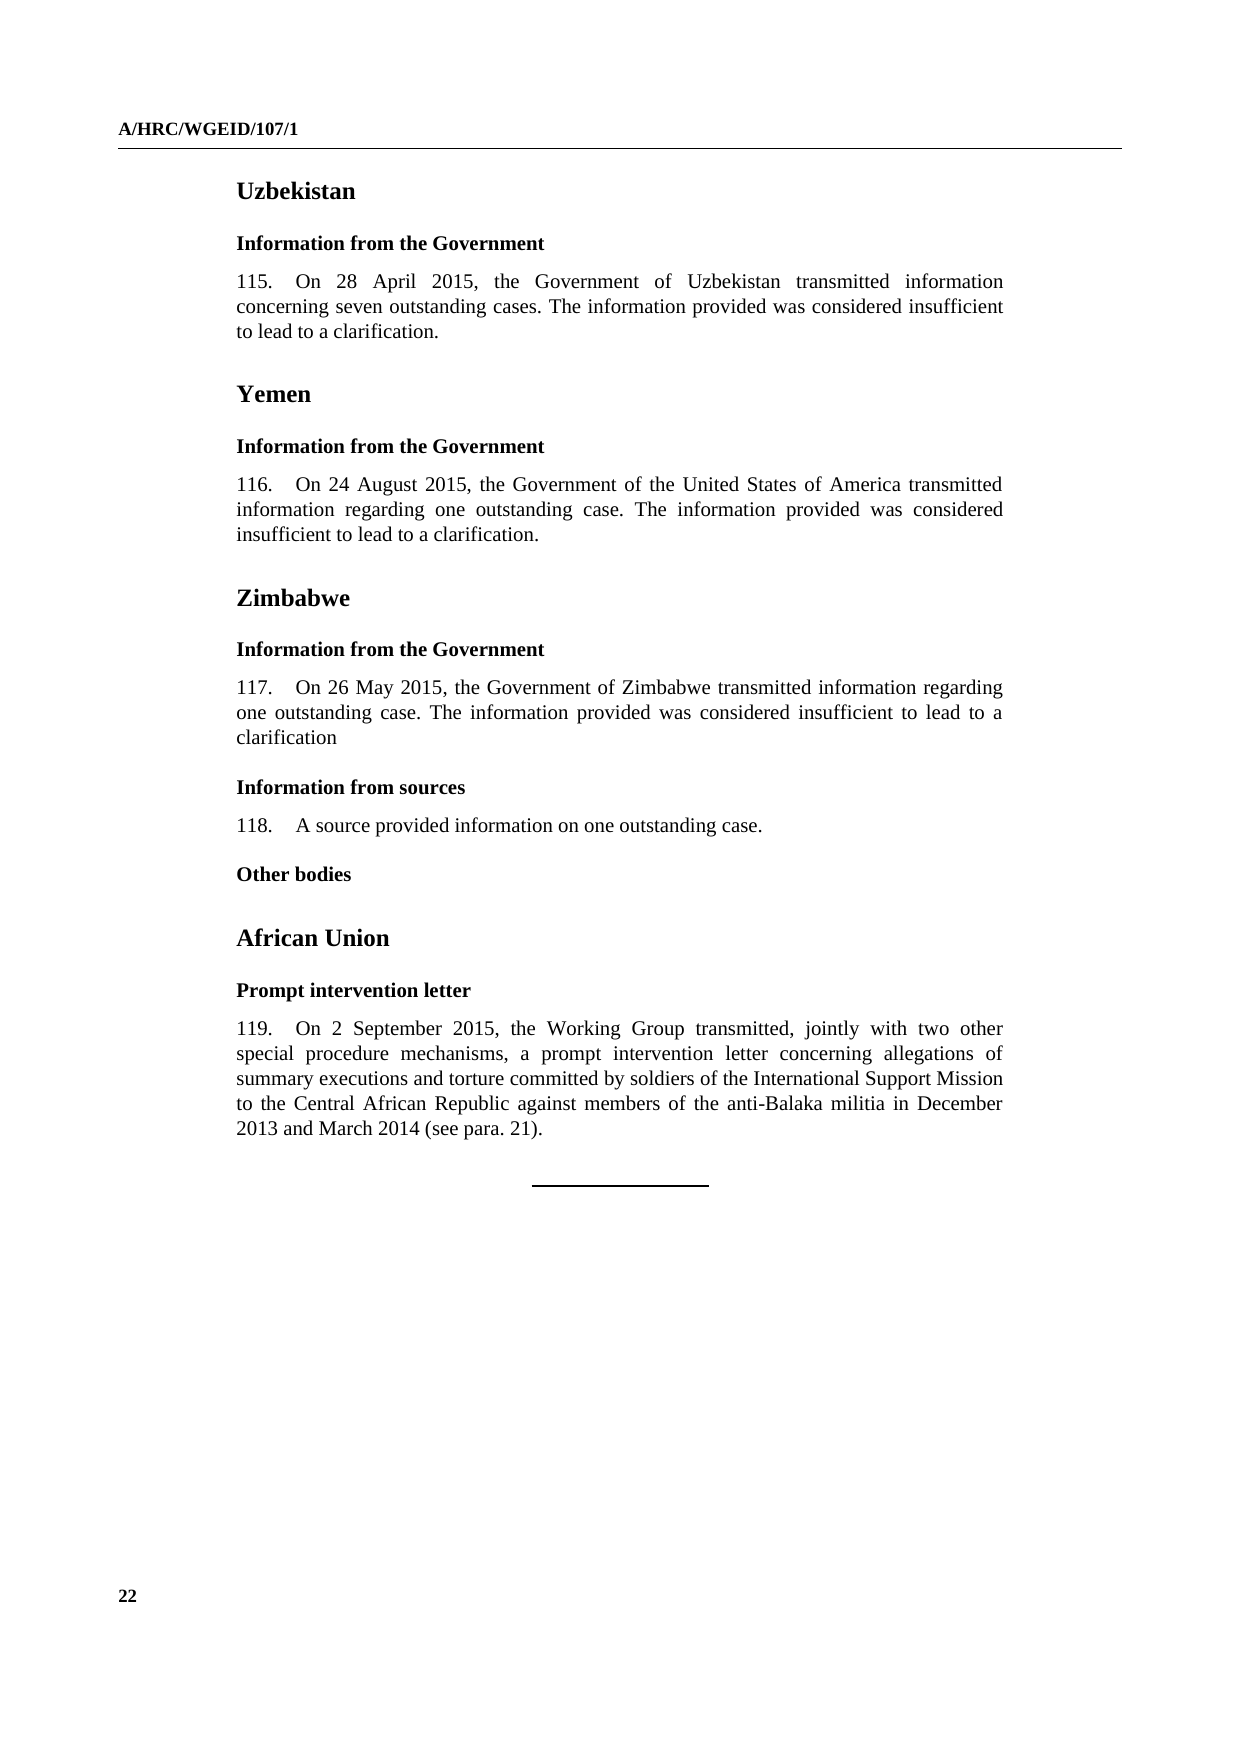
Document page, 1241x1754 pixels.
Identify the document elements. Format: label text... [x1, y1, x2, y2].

text Zimbabwe [118, 583, 1004, 612]
text Information from the Government [118, 637, 1004, 662]
text On 24 August 2015, the Government of the United States of America transmitted information regarding one outstanding case. The information provided was considered insufficient to lead to a clarification. [236, 471, 1004, 546]
text On 28 April 2015, the Government of Uzbekistan transmitted information concerning seven outstanding cases. The information provided was considered insufficient to lead to a clarification. [236, 268, 1004, 343]
text African Union [118, 924, 1004, 952]
text Prompt intervention letter [118, 977, 1004, 1002]
text A source provided information on one outstanding case. [236, 812, 1004, 837]
text Information from the Government [118, 433, 1004, 458]
text Information from sources [118, 774, 1004, 799]
text Information from the Government [118, 230, 1004, 255]
text Uzbekistan [118, 177, 1004, 205]
text Yemen [118, 380, 1004, 408]
text On 2 September 2015, the Working Group transmitted, jointly with two other special procedure mechanisms, a prompt intervention letter concerning allegations of summary executions and torture committed by soldiers of the International Support Mission to the Central African Republic against members of the anti-Balaka militia in December 2013 and March 2014 (see para. 21). [236, 1015, 1004, 1140]
text Other bodies [118, 862, 1004, 887]
text On 26 May 2015, the Government of Zimbabwe transmitted information regarding one outstanding case. The information provided was considered insufficient to lead to a clarification [236, 674, 1004, 749]
